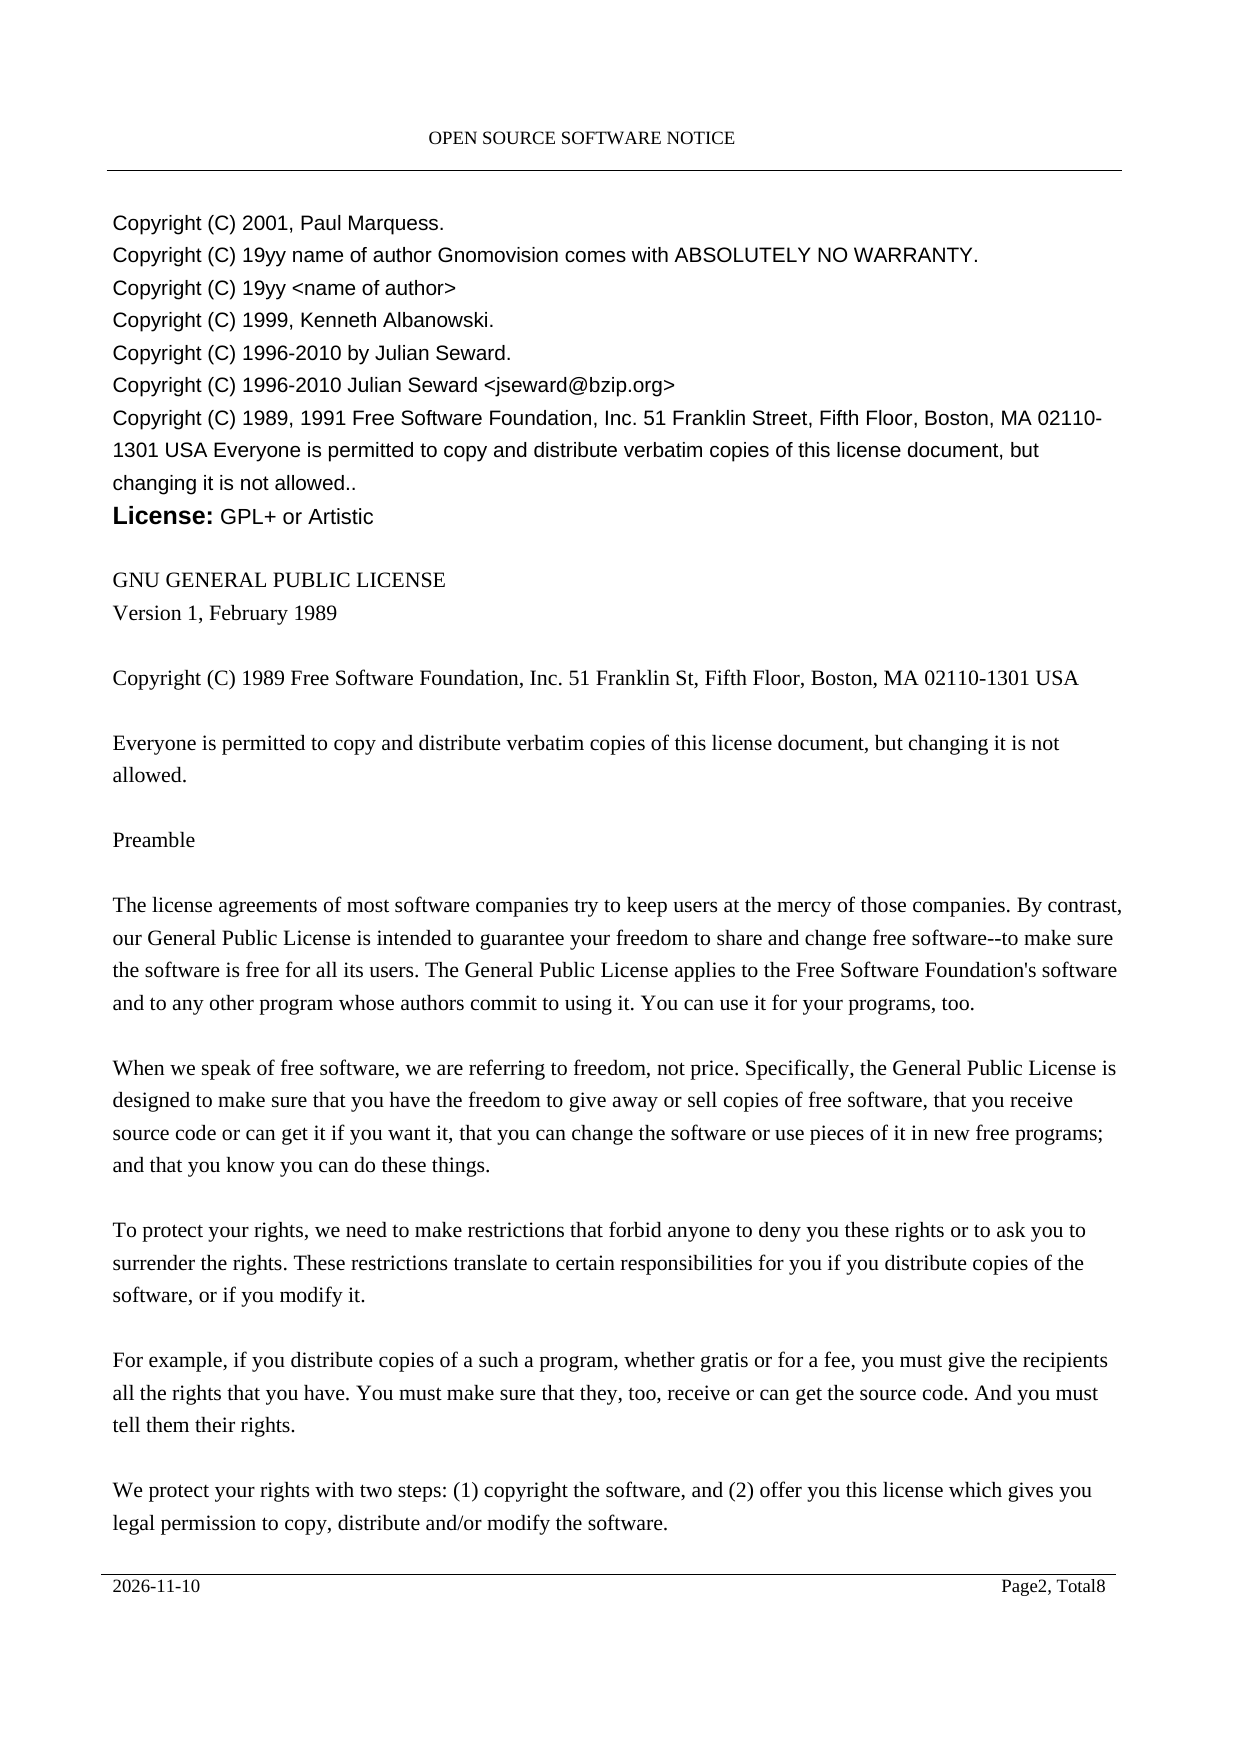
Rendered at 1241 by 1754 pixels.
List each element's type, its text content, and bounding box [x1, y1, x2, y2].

text Copyright (C) 19yy name of author Gnomovision comes with ABSOLUTELY NO WARRANTY. [112, 239, 1128, 271]
text Copyright (C) 1989, 1991 Free Software Foundation, Inc. 51 Franklin Street, Fifth Floor, Boston, MA 02110-1301 USA Everyone is permitted to copy and distribute verbatim copies of this license document, but changing it is not allowed.. [112, 401, 1128, 499]
text Copyright (C) 1996-2010 Julian Seward <jseward@bzip.org> [112, 369, 1128, 401]
text Copyright (C) 19yy <name of author> [112, 271, 1128, 304]
text Copyright (C) 1996-2010 by Julian Seward. [112, 336, 1128, 369]
text Copyright (C) 1999, Kenneth Albanowski. [112, 304, 1128, 336]
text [112, 499, 1128, 1539]
text Copyright (C) 2001, Paul Marquess. [112, 206, 1128, 239]
